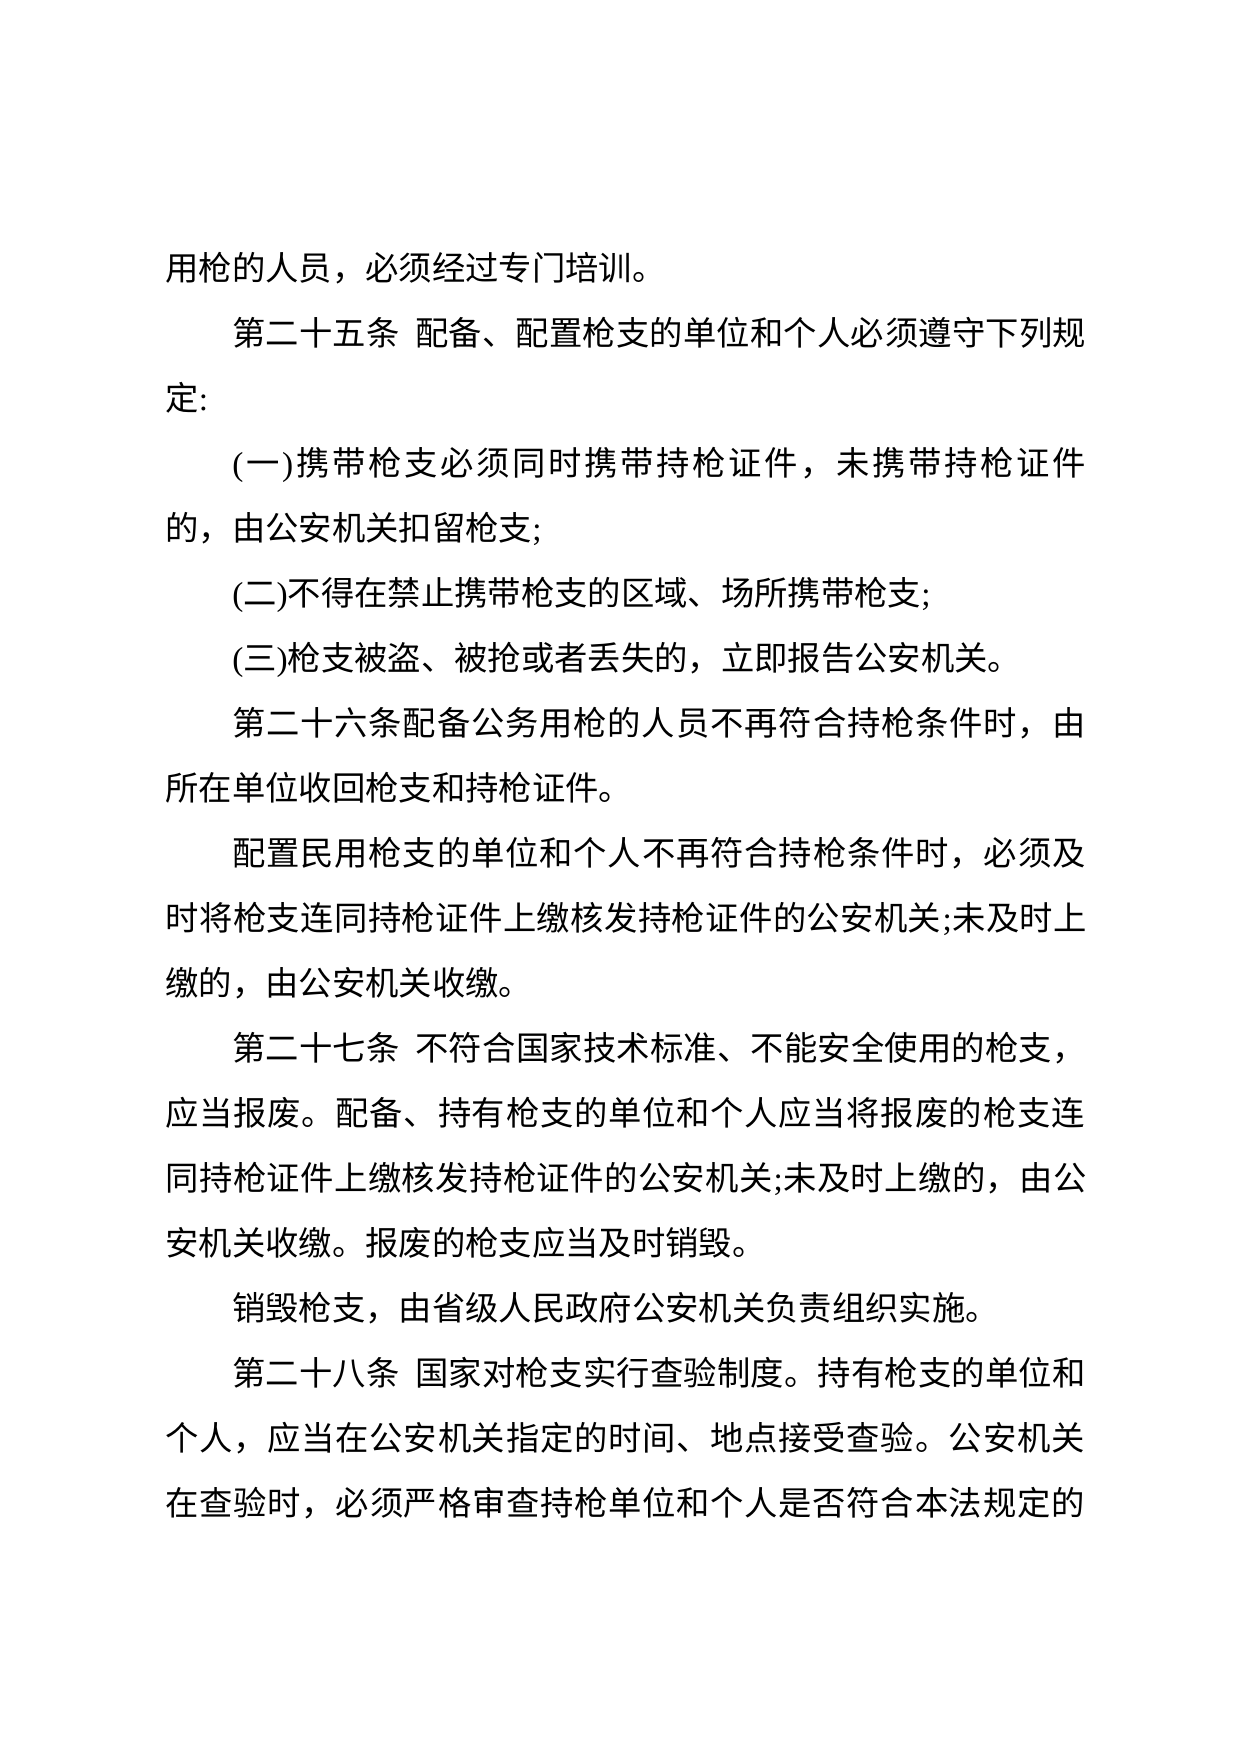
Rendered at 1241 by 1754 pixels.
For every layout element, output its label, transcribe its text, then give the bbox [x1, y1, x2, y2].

text 第二十六条配备公务用枪的人员不再符合持枪条件时，由所在单位收回枪支和持枪证件。 [165, 688, 1087, 818]
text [165, 233, 1087, 298]
text 第二十五条 配备、配置枪支的单位和个人必须遵守下列规定: [165, 298, 1087, 428]
text 销毁枪支，由省级人民政府公安机关负责组织实施。 [165, 1273, 1087, 1338]
text (二)不得在禁止携带枪支的区域、场所携带枪支; [165, 558, 1087, 623]
text (一)携带枪支必须同时携带持枪证件，未携带持枪证件的，由公安机关扣留枪支; [165, 428, 1087, 558]
text 第二十七条 不符合国家技术标准、不能安全使用的枪支，应当报废。配备、持有枪支的单位和个人应当将报废的枪支连同持枪证件上缴核发持枪证件的公安机关;未及时上缴的，由公安机关收缴。报废的枪支应当及时销毁。 [165, 1013, 1087, 1273]
text 配置民用枪支的单位和个人不再符合持枪条件时，必须及时将枪支连同持枪证件上缴核发持枪证件的公安机关;未及时上缴的，由公安机关收缴。 [165, 818, 1087, 1013]
text (三)枪支被盗、被抢或者丢失的，立即报告公安机关。 [165, 623, 1087, 688]
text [165, 1338, 1087, 1533]
